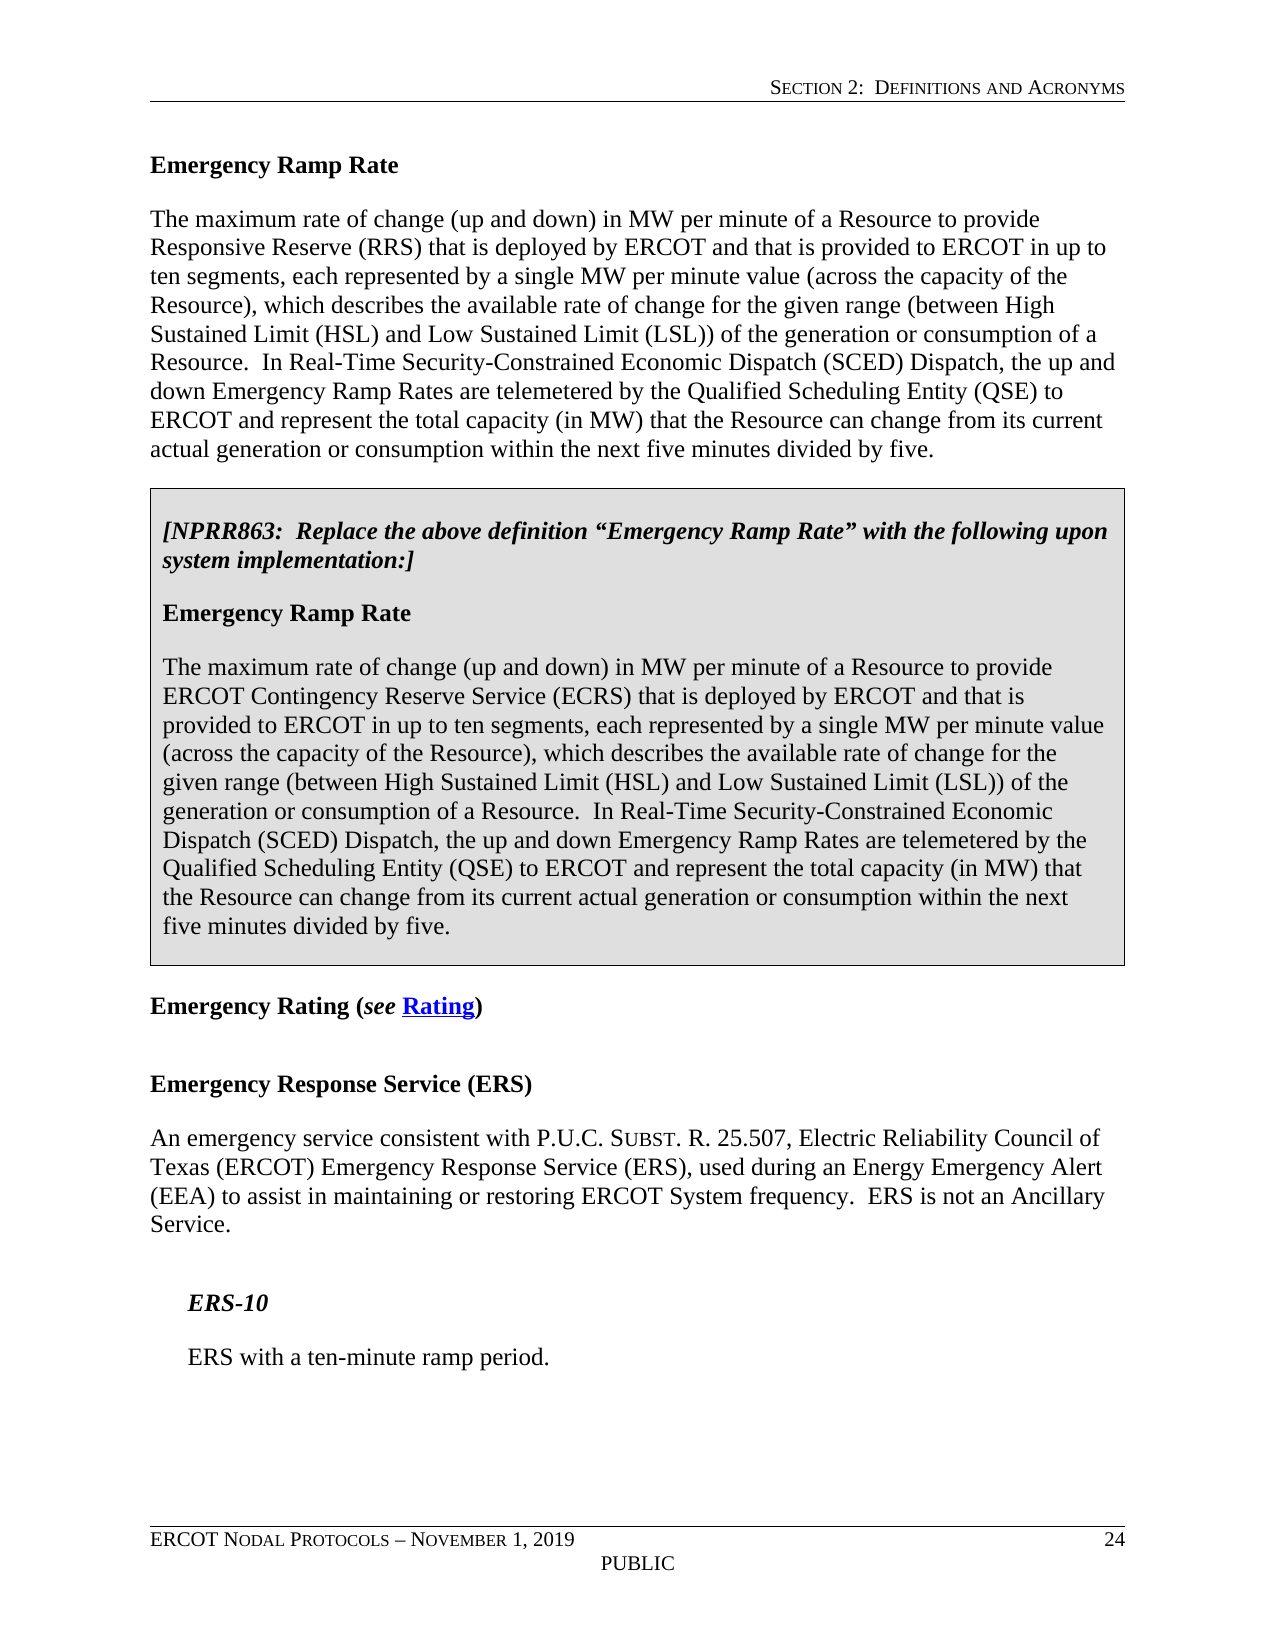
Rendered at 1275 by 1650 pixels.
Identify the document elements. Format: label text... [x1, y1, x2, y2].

text Emergency Ramp Rate [150, 150, 1125, 179]
text Emergency Rating (see Rating) [150, 991, 1125, 1019]
text Emergency Response Service (ERS) [150, 1069, 1125, 1098]
text ERS-10 [187, 1288, 1125, 1317]
text ERS with a ten-minute ramp period. [187, 1342, 1125, 1371]
text The maximum rate of change (up and down) in MW per minute of a Resource to provide Responsive Reserve (RRS) that is deployed by ERCOT and that is provided to ERCOT in up to ten segments, each represented by a single MW per minute value (across the capacity of the Resource), which describes the available rate of change for the given range (between High Sustained Limit (HSL) and Low Sustained Limit (LSL)) of the generation or consumption of a Resource. In Real-Time Security-Constrained Economic Dispatch (SCED) Dispatch, the up and down Emergency Ramp Rates are telemetered by the Qualified Scheduling Entity (QSE) to ERCOT and represent the total capacity (in MW) that the Resource can change from its current actual generation or consumption within the next five minutes divided by five. [150, 204, 1125, 462]
table_header [NPRR863: Replace the above definition “Emergency Ramp Rate” with the following upon system implementation:] Emergency Ramp Rate The maximum rate of change (up and down) in MW per minute of a Resource to provide ERCOT Contingency Reserve Service (ECRS) that is deployed by ERCOT and that is provided to ERCOT in up to ten segments, each represented by a single MW per minute value (across the capacity of the Resource), which describes the available rate of change for the given range (between High Sustained Limit (HSL) and Low Sustained Limit (LSL)) of the generation or consumption of a Resource. In Real-Time Security-Constrained Economic Dispatch (SCED) Dispatch, the up and down Emergency Ramp Rates are telemetered by the Qualified Scheduling Entity (QSE) to ERCOT and represent the total capacity (in MW) that the Resource can change from its current actual generation or consumption within the next five minutes divided by five. [151, 489, 1124, 965]
text An emergency service consistent with P.U.C. Subst. R. 25.507, Electric Reliability Council of Texas (ERCOT) Emergency Response Service (ERS), used during an Energy Emergency Alert (EEA) to assist in maintaining or restoring ERCOT System frequency. ERS is not an Ancillary Service. [150, 1123, 1125, 1238]
